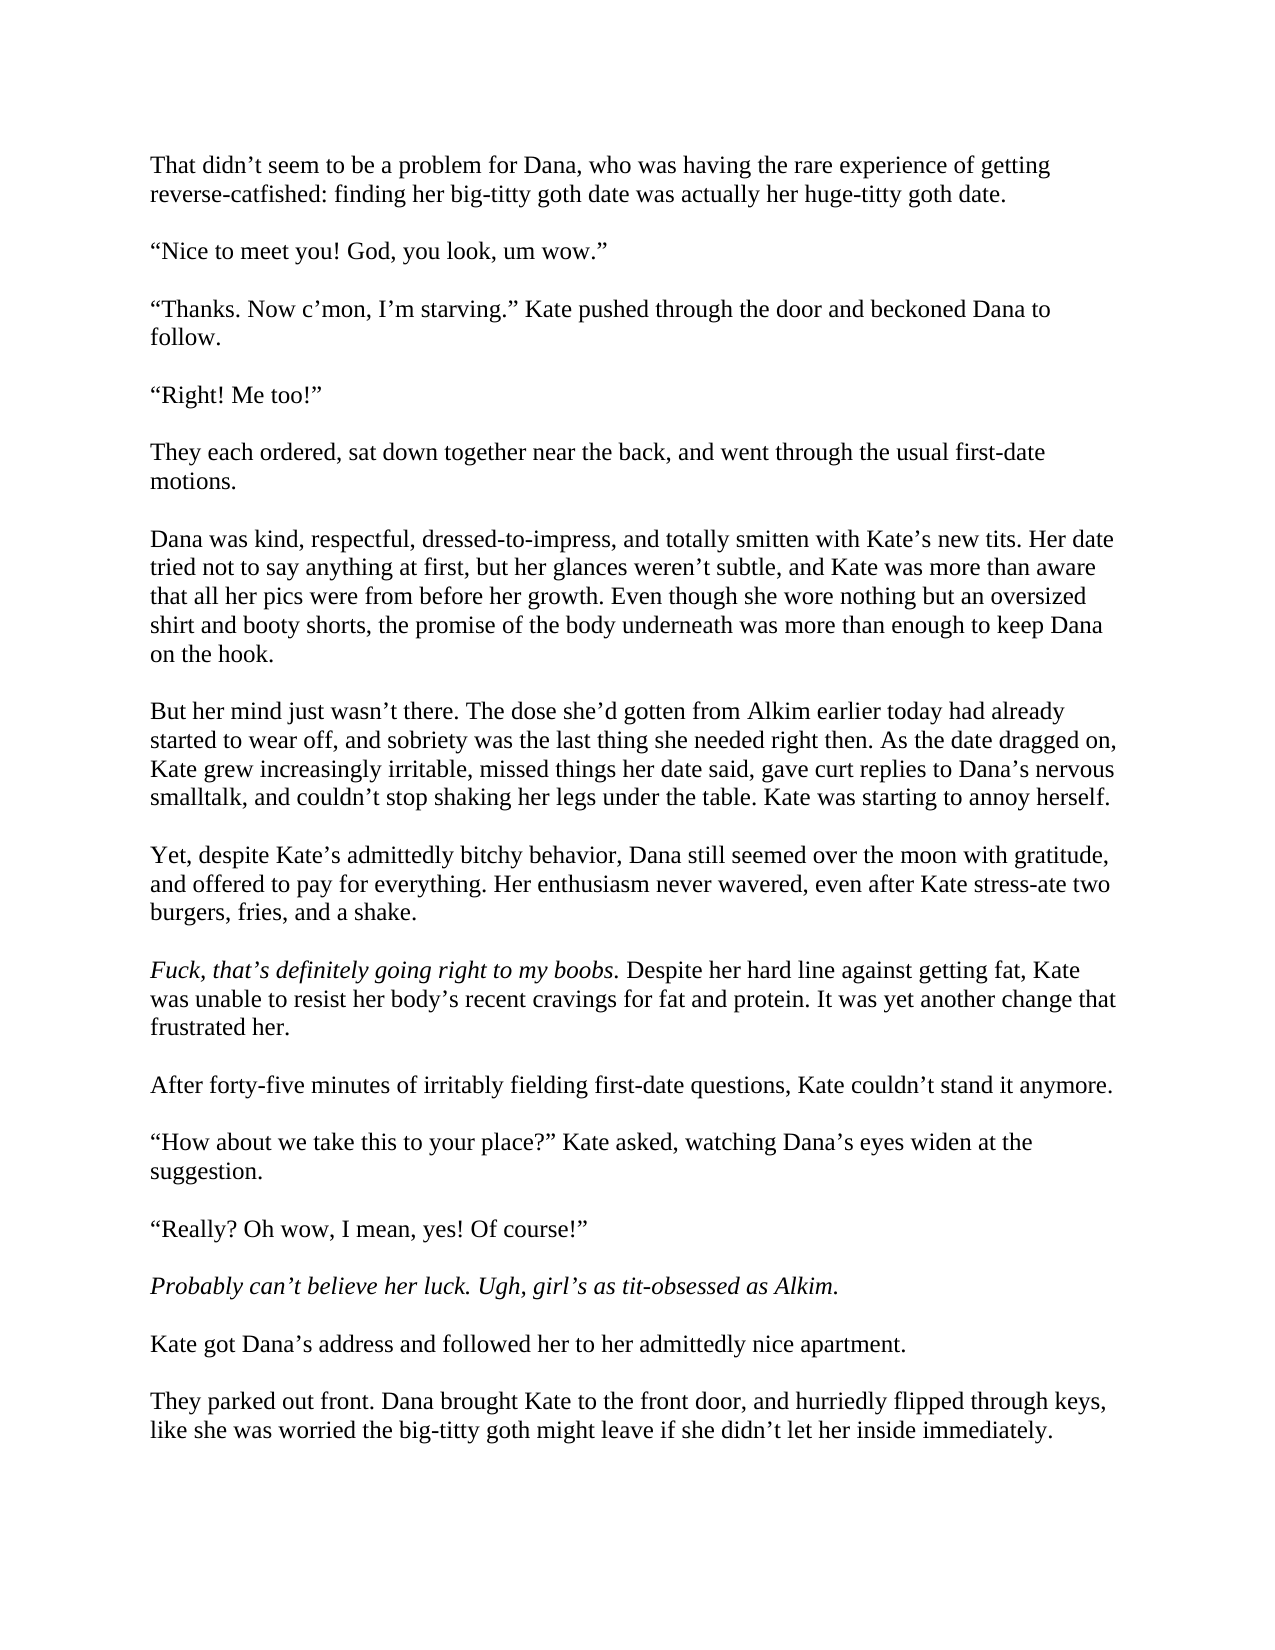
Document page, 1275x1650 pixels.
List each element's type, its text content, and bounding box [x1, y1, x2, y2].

text They parked out front. Dana brought Kate to the front door, and hurriedly flipped through keys, like she was worried the big-titty goth might leave if she didn’t let her inside immediately. [150, 1386, 1125, 1444]
text Yet, despite Kate’s admittedly bitchy behavior, Dana still seemed over the moon with gratitude, and offered to pay for everything. Her enthusiasm never wavered, even after Kate stress-ate two burgers, fries, and a shake. [150, 840, 1125, 926]
text Fuck, that’s definitely going right to my boobs. Despite her hard line against getting fat, Kate was unable to resist her body’s recent cravings for fat and protein. It was yet another change that frustrated her. [150, 955, 1125, 1041]
text That didn’t seem to be a problem for Dana, who was having the rare experience of getting reverse-catfished: finding her big-titty goth date was actually her huge-titty goth date. [150, 150, 1125, 207]
text “Nice to meet you! God, you look, um wow.” [150, 236, 1125, 265]
text But her mind just wasn’t there. The dose she’d gotten from Alkim earlier today had already started to wear off, and sobriety was the last thing she needed right then. As the date dragged on, Kate grew increasingly irritable, missed things her date said, gave curt replies to Dana’s nervous smalltalk, and couldn’t stop shaking her legs under the table. Kate was starting to annoy herself. [150, 696, 1125, 811]
text Kate got Dana’s address and followed her to her admittedly nice apartment. [150, 1329, 1125, 1357]
text They each ordered, sat down together near the back, and went through the usual first-date motions. [150, 437, 1125, 495]
text “How about we take this to your place?” Kate asked, watching Dana’s eyes widen at the suggestion. [150, 1127, 1125, 1185]
text Dana was kind, respectful, dressed-to-impress, and totally smitten with Kate’s new tits. Her date tried not to say anything at first, but her glances weren’t subtle, and Kate was more than aware that all her pics were from before her growth. Even though she wore nothing but an oversized shirt and booty shorts, the promise of the body underneath was more than enough to keep Dana on the hook. [150, 524, 1125, 667]
text After forty-five minutes of irritably fielding first-date questions, Kate couldn’t stand it anymore. [150, 1070, 1125, 1099]
text Probably can’t believe her luck. Ugh, girl’s as tit-obsessed as Alkim. [150, 1271, 1125, 1300]
text “Really? Oh wow, I mean, yes! Of course!” [150, 1214, 1125, 1242]
text “Right! Me too!” [150, 380, 1125, 409]
text “Thanks. Now c’mon, I’m starving.” Kate pushed through the door and beckoned Dana to follow. [150, 294, 1125, 351]
